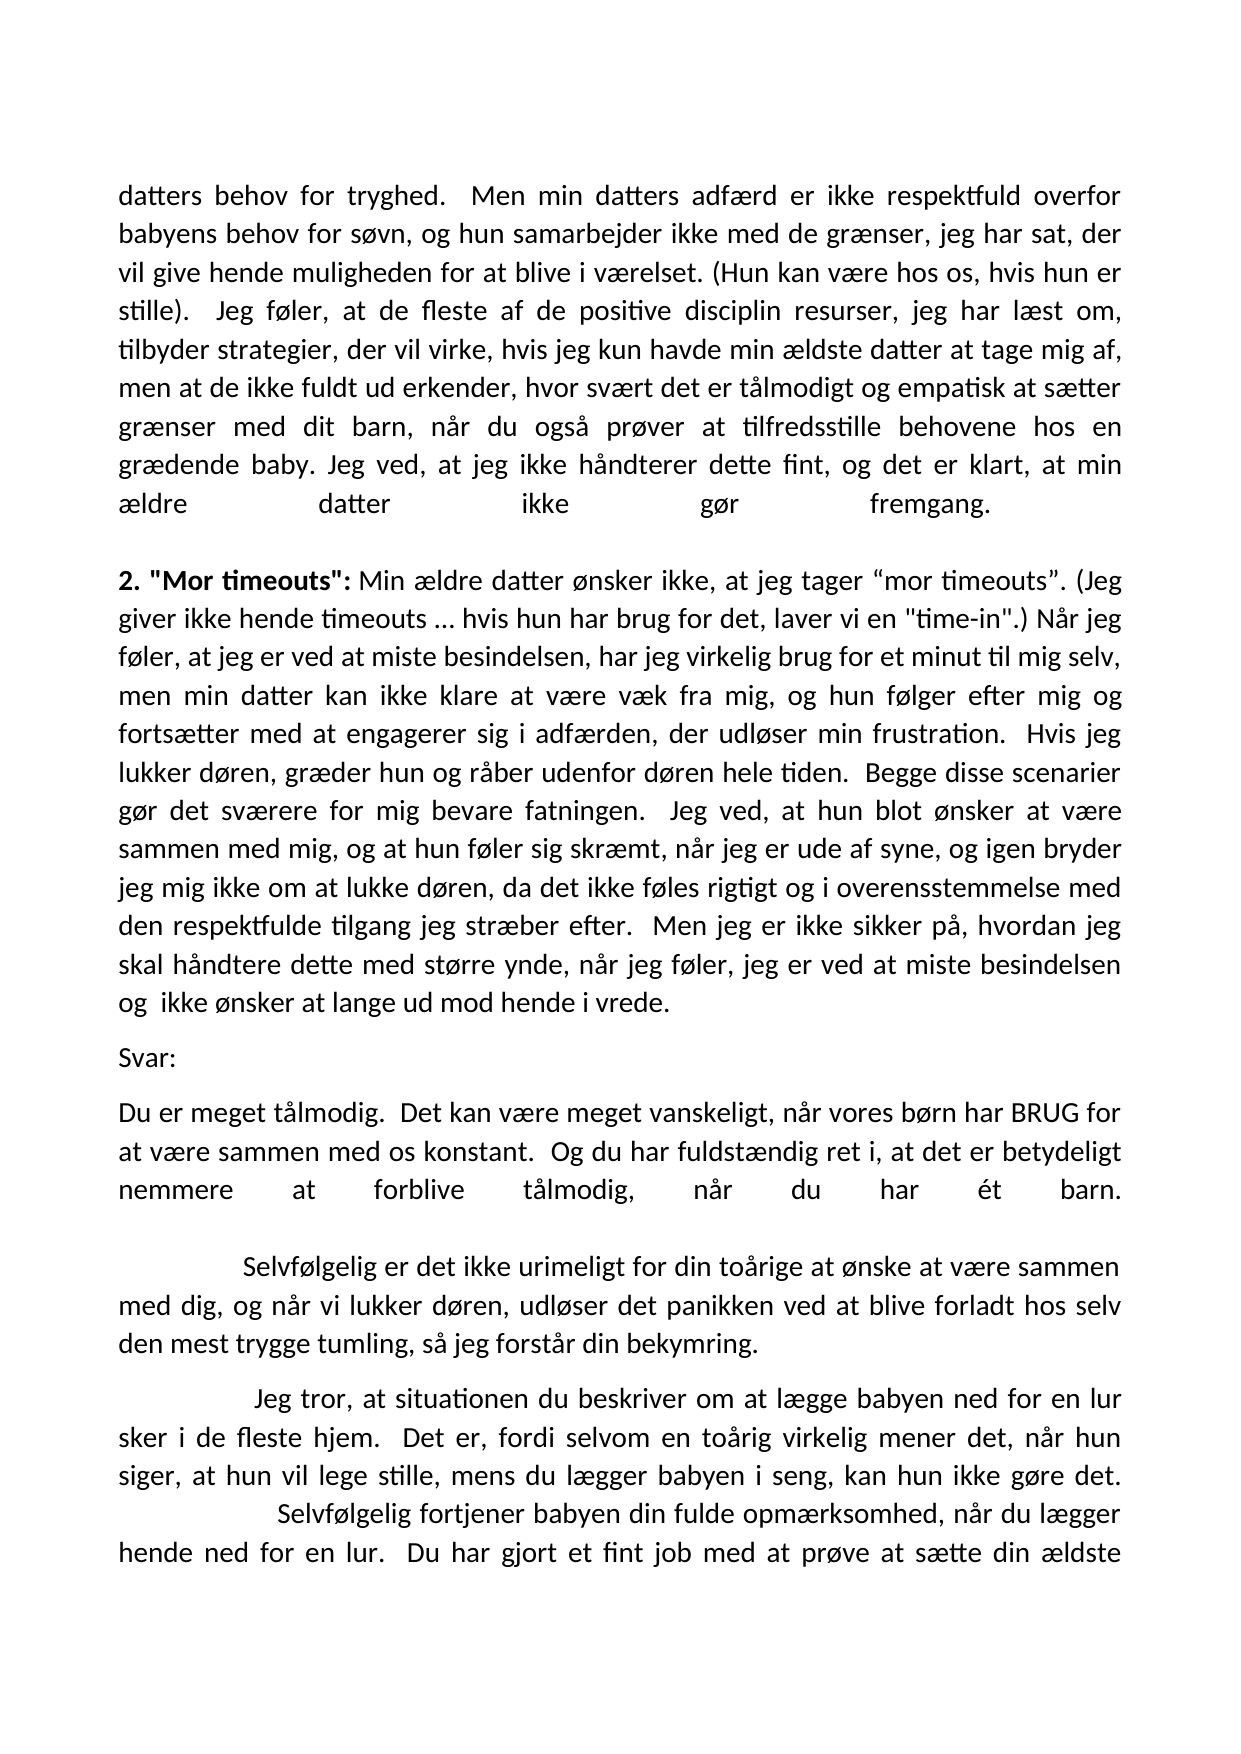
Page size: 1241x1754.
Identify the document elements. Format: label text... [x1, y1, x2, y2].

text Svar: [118, 1039, 1122, 1075]
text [118, 1380, 1122, 1570]
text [118, 177, 1122, 1020]
text Du er meget tålmodig. Det kan være meget vanskeligt, når vores børn har BRUG for at være sammen med os konstant. Og du har fuldstændig ret i, at det er betydeligt nemmere at forblive tålmodig, når du har ét barn. Selvfølgelig er det ikke urimeligt for din toårige at ønske at være sammen med dig, og når vi lukker døren, udløser det panikken ved at blive forladt hos selv den mest trygge tumling, så jeg forstår din bekymring. [118, 1094, 1122, 1361]
